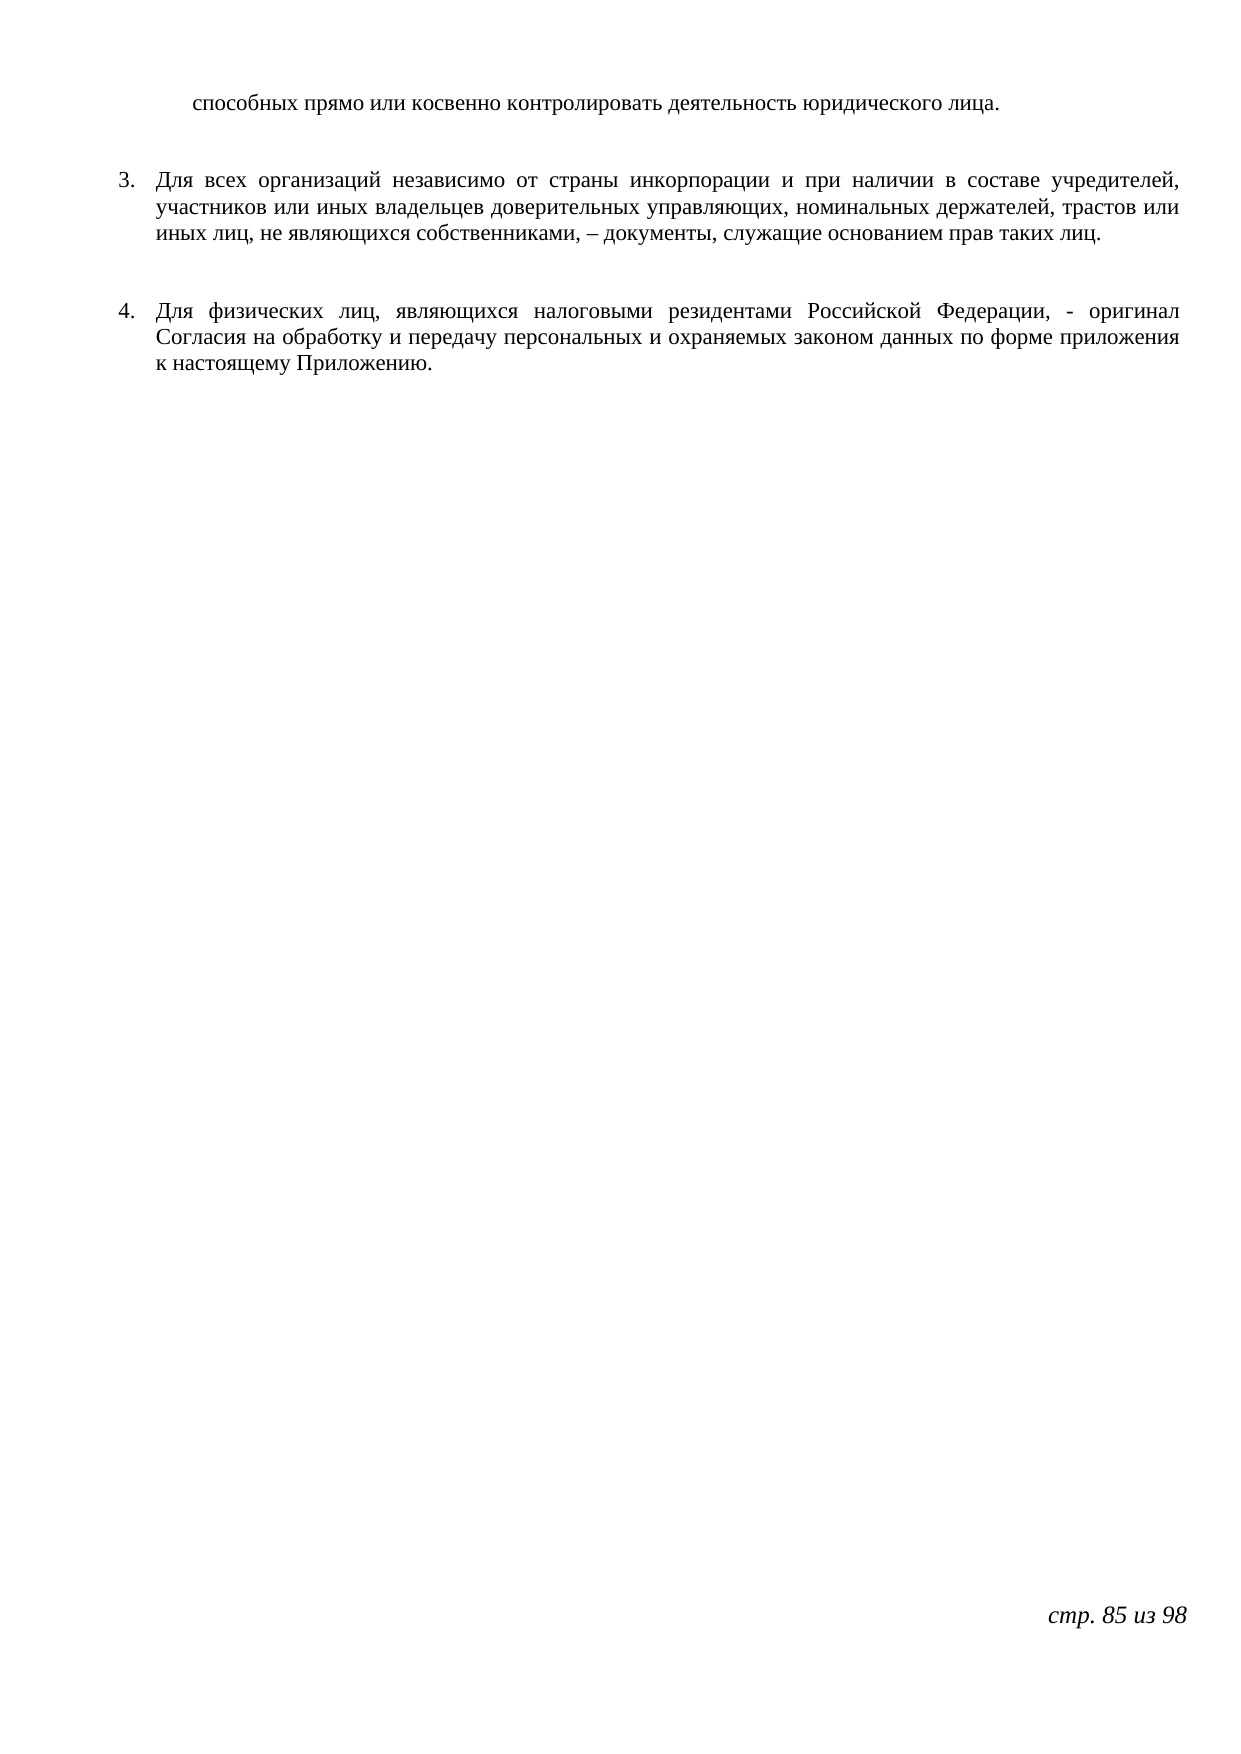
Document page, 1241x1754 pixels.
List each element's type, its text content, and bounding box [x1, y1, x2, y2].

list Для всех организаций независимо от страны инкорпорации и при наличии в составе учредителей, участников или иных владельцев доверительных управляющих, номинальных держателей, трастов или иных лиц, не являющихся собственниками, – документы, служащие основанием прав таких лиц. [118, 166, 1181, 245]
list Для физических лиц, являющихся налоговыми резидентами Российской Федерации, - оригинал Согласия на обработку и передачу персональных и охраняемых законом данных по форме приложения к настоящему Приложению. [118, 297, 1181, 376]
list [162, 89, 1181, 115]
